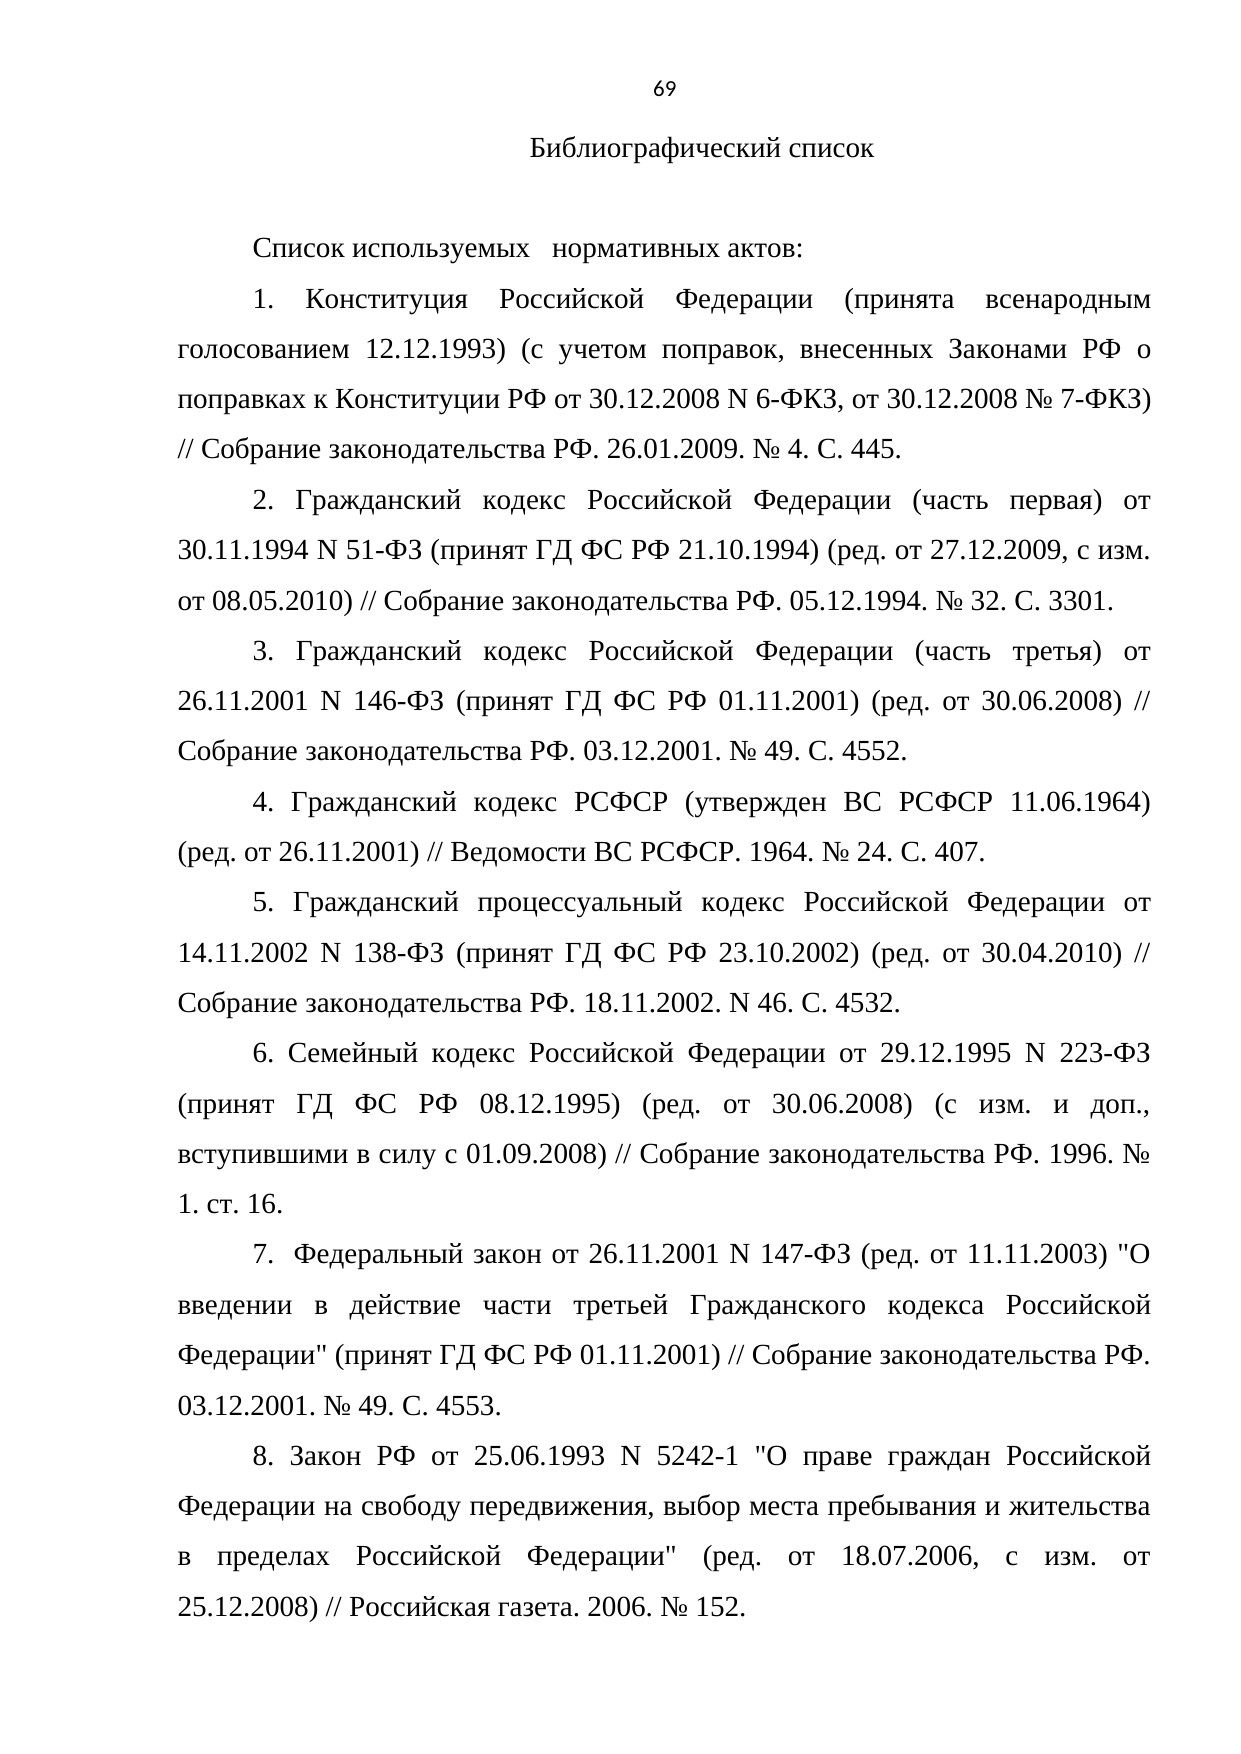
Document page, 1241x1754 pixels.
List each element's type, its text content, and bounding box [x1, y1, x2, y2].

text 2. Гражданский кодекс Российской Федерации (часть первая) от 30.11.1994 N 51-ФЗ (принят ГД ФС РФ 21.10.1994) (ред. от 27.12.2009, с изм. от 08.05.2010) // Собрание законодательства РФ. 05.12.1994. № 32. С. 3301. [177, 482, 1152, 616]
text Список используемых нормативных актов: [177, 230, 1152, 264]
text 6. Семейный кодекс Российской Федерации от 29.12.1995 N 223-ФЗ (принят ГД ФС РФ 08.12.1995) (ред. от 30.06.2008) (с изм. и доп., вступившими в силу с 01.09.2008) // Собрание законодательства РФ. 1996. № 1. ст. 16. [177, 1035, 1152, 1220]
text 5. Гражданский процессуальный кодекс Российской Федерации от 14.11.2002 N 138-ФЗ (принят ГД ФС РФ 23.10.2002) (ред. от 30.04.2010) // Собрание законодательства РФ. 18.11.2002. N 46. С. 4532. [177, 884, 1152, 1019]
text 8. Закон РФ от 25.06.1993 N 5242-1 "О праве граждан Российской Федерации на свободу передвижения, выбор места пребывания и жительства в пределах Российской Федерации" (ред. от 18.07.2006, с изм. от 25.12.2008) // Российская газета. 2006. № 152. [177, 1438, 1152, 1622]
text 4. Гражданский кодекс РСФСР (утвержден ВС РСФСР 11.06.1964) (ред. от 26.11.2001) // Ведомости ВС РСФСР. 1964. № 24. С. 407. [177, 784, 1152, 868]
text 3. Гражданский кодекс Российской Федерации (часть третья) от 26.11.2001 N 146-ФЗ (принят ГД ФС РФ 01.11.2001) (ред. от 30.06.2008) // Собрание законодательства РФ. 03.12.2001. № 49. С. 4552. [177, 633, 1152, 767]
text 1. Конституция Российской Федерации (принята всенародным голосованием 12.12.1993) (с учетом поправок, внесенных Законами РФ о поправках к Конституции РФ от 30.12.2008 N 6-ФКЗ, от 30.12.2008 № 7-ФКЗ) // Собрание законодательства РФ. 26.01.2009. № 4. С. 445. [177, 281, 1152, 465]
text 7. Федеральный закон от 26.11.2001 N 147-ФЗ (ред. от 11.11.2003) "О введении в действие части третьей Гражданского кодекса Российской Федерации" (принят ГД ФС РФ 01.11.2001) // Собрание законодательства РФ. 03.12.2001. № 49. С. 4553. [177, 1237, 1152, 1421]
text Библиографический список [177, 130, 1152, 163]
